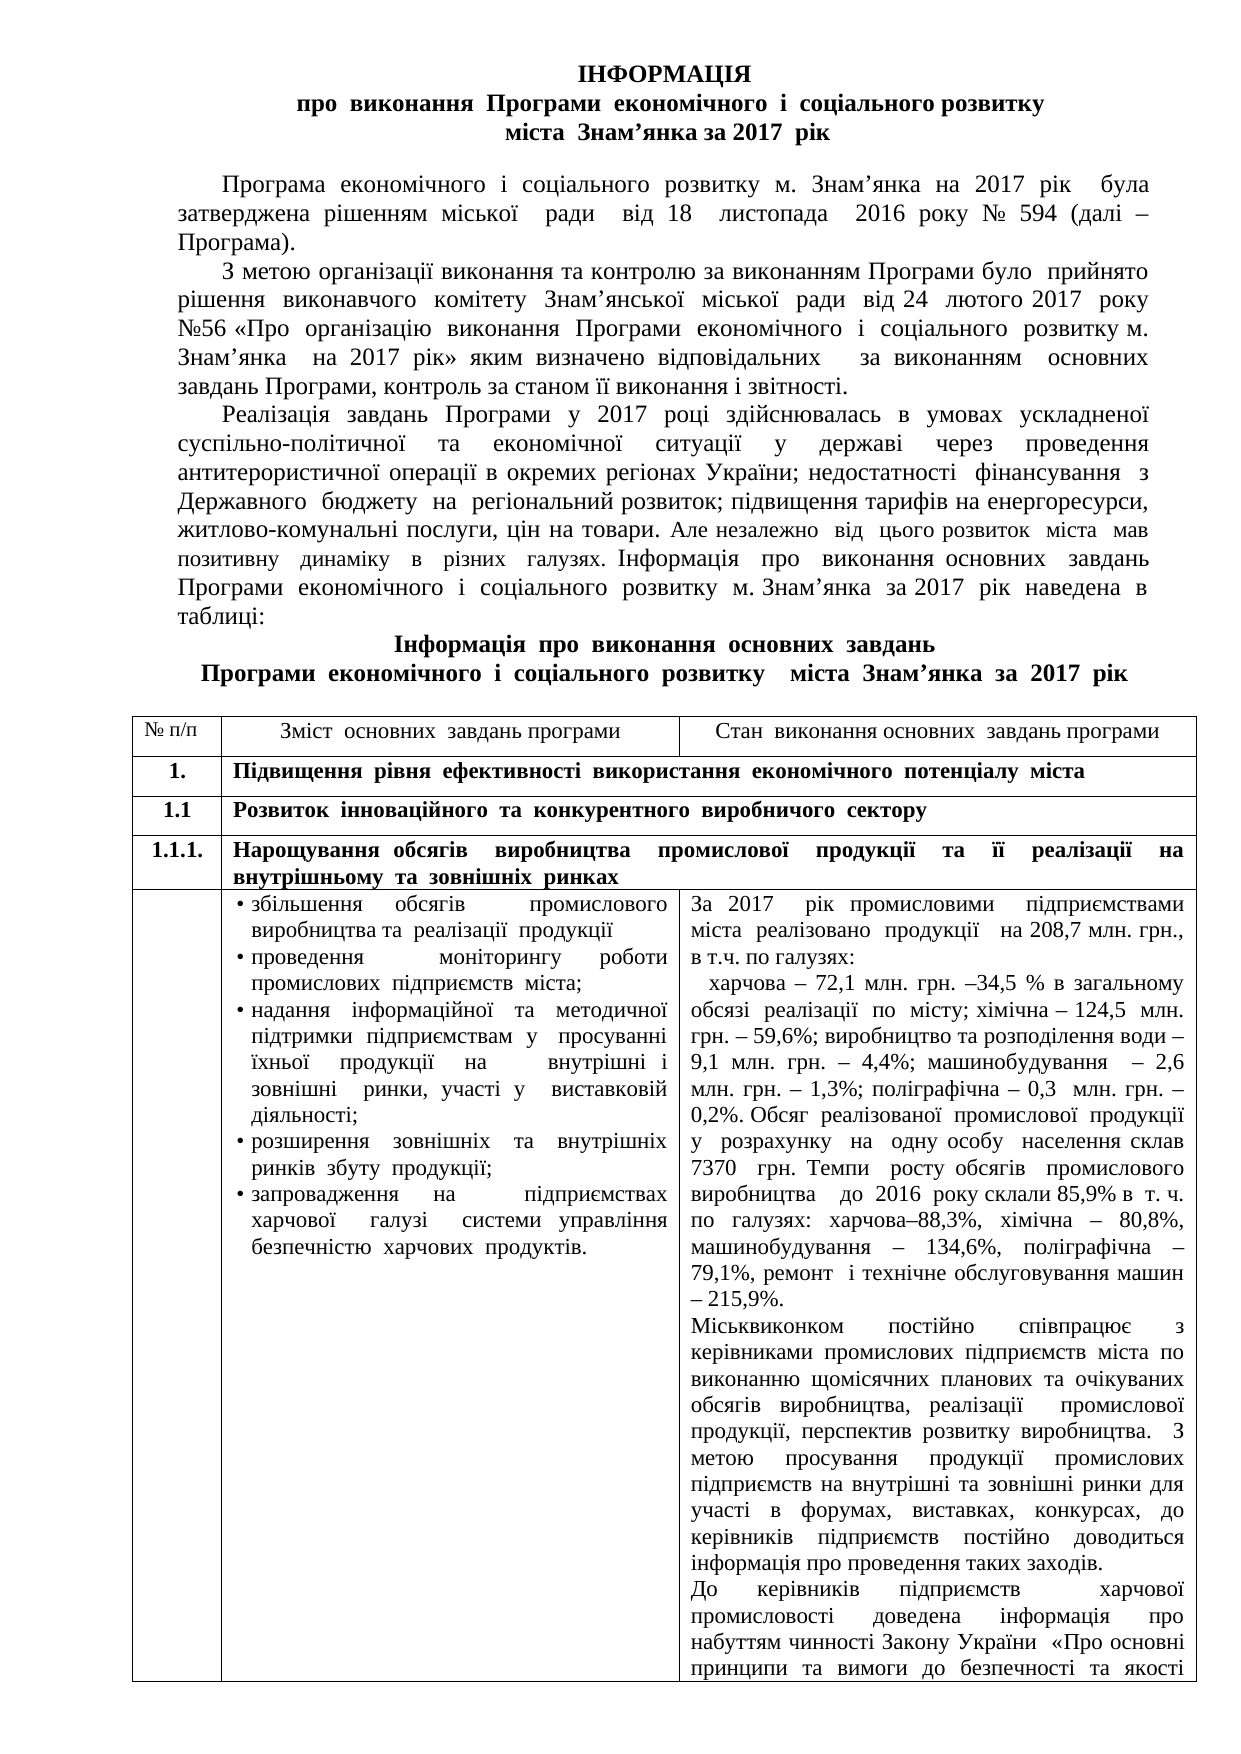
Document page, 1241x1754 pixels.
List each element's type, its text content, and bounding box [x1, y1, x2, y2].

table_header Зміст основних завдань програми [222, 717, 679, 756]
text Реалізація завдань Програми у 2017 році здійснювалась в умовах ускладненої суспільно-політичної та економічної ситуації у державі через проведення антитерористичної операції в окремих регіонах України; недостатності фінансування з Державного бюджету на регіональний розвиток; підвищення тарифів на енергоресурси, житлово-комунальні послуги, цін на товари. Але незалежно від цього розвиток міста мав позитивну динаміку в різних галузях. Інформація про виконання основних завдань Програми економічного і соціального розвитку м. Знам’янка за 2017 рік наведена в таблиці: [177, 399, 1150, 629]
table_header № п/п [133, 717, 221, 756]
table_cell [133, 890, 221, 1681]
text Інформація про виконання основних завдань [177, 629, 1152, 658]
text Програма економічного і соціального розвитку м. Знам’янка на 2017 рік була затверджена рішенням міської ради від 18 листопада 2016 року № 594 (далі – Програма). [177, 169, 1150, 256]
table_cell Підвищення рівня ефективності використання економічного потенціалу міста [222, 757, 1196, 796]
table_cell 1.1 [133, 797, 221, 835]
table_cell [222, 890, 679, 1681]
text ІНФОРМАЦІЯ [177, 59, 1152, 88]
table_cell 1. [133, 757, 221, 796]
table_cell Нарощування обсягів виробництва промислової продукції та її реалізації на внутрішньому та зовнішніх ринках [222, 836, 1196, 889]
text міста Знам’янка за 2017 рік [177, 117, 1152, 145]
table_cell Розвиток інноваційного та конкурентного виробничого сектору [222, 797, 1196, 835]
text З метою організації виконання та контролю за виконанням Програми було прийнято рішення виконавчого комітету Знам’янської міської ради від 24 лютого 2017 року №56 «Про організацію виконання Програми економічного і соціального розвитку м. Знам’янка на 2017 рік» яким визначено відповідальних за виконанням основних завдань Програми, контроль за станом її виконання і звітності. [177, 256, 1150, 399]
text Програми економічного і соціального розвитку міста Знам’янка за 2017 рік [177, 658, 1152, 687]
table_header Стан виконання основних завдань програми [680, 717, 1196, 756]
table_cell 1.1.1. [133, 836, 221, 889]
text про виконання Програми економічного і соціального розвитку [177, 88, 1152, 117]
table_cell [680, 890, 1196, 1681]
